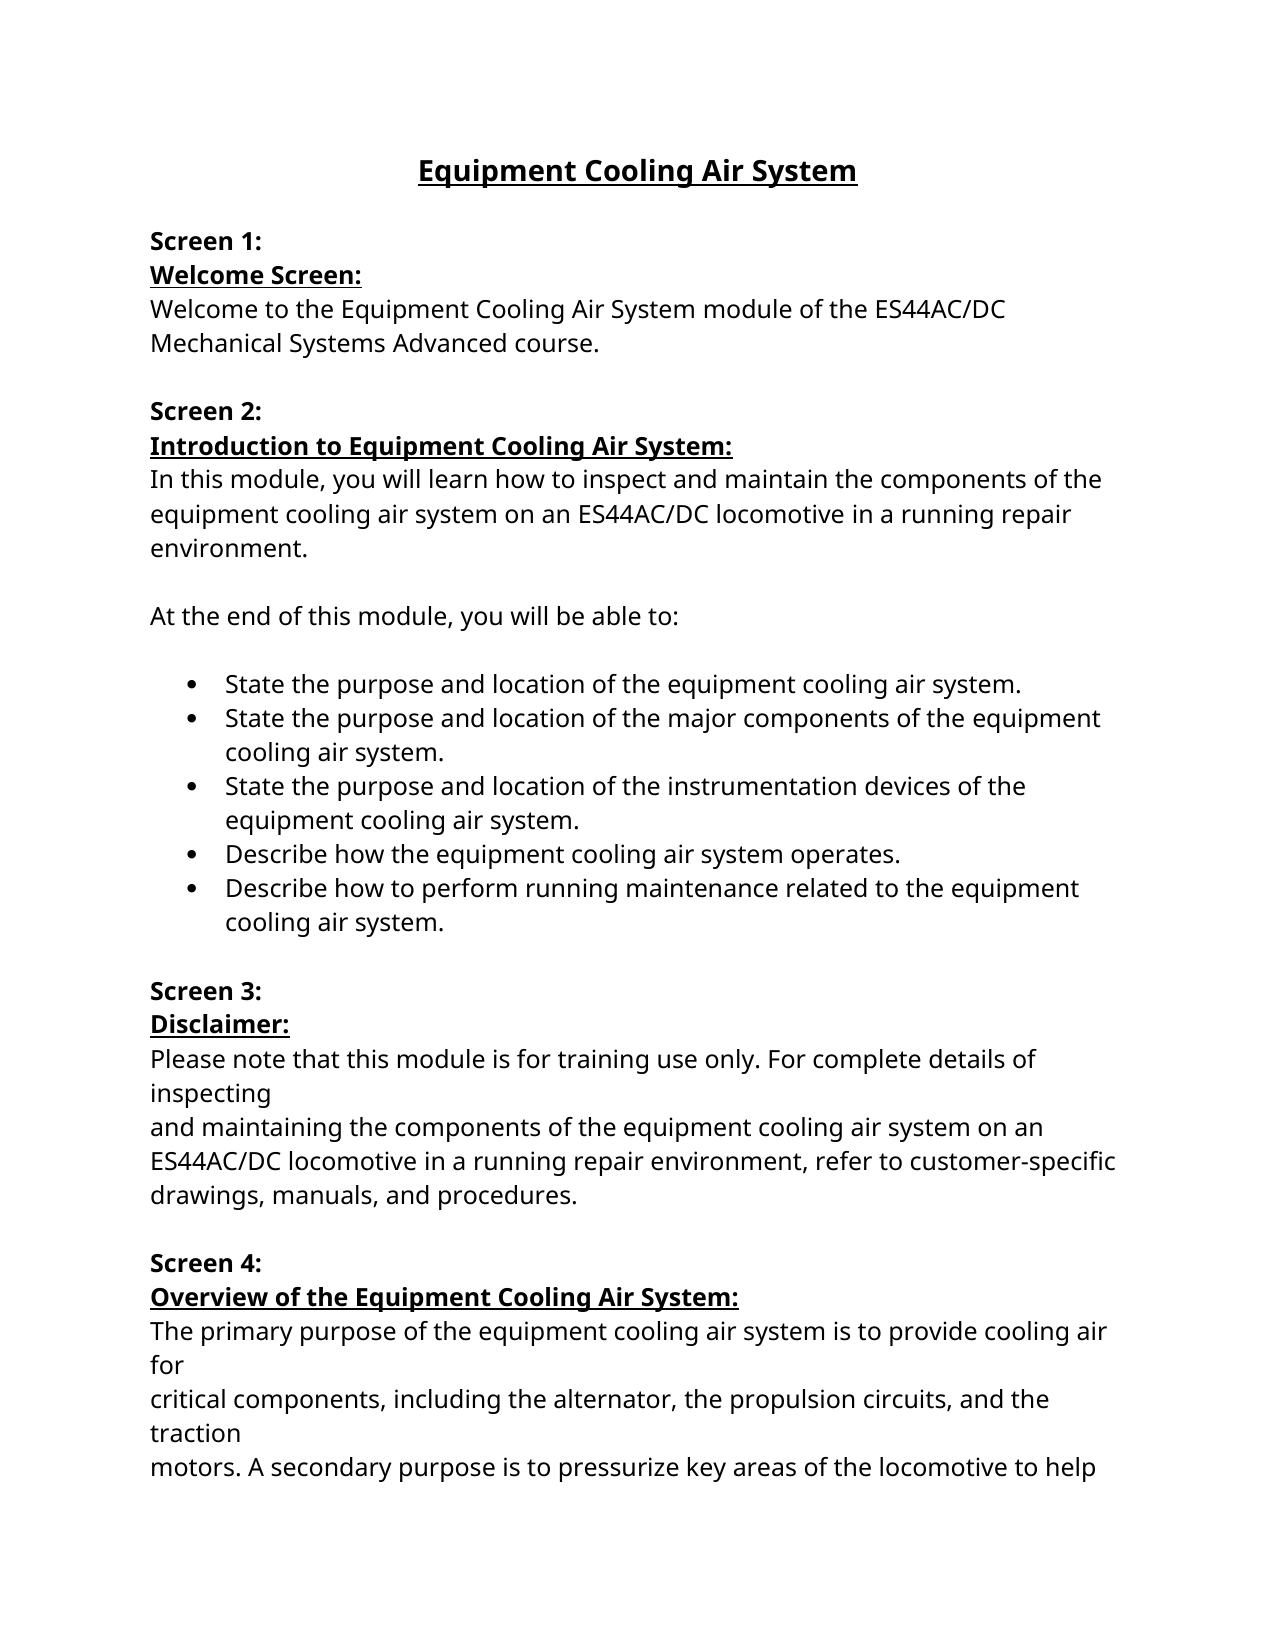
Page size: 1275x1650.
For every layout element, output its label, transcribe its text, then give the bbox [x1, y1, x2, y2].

text In this module, you will learn how to inspect and maintain the components of the equipment cooling air system on an ES44AC/DC locomotive in a running repair environment. [150, 462, 1125, 564]
text At the end of this module, you will be able to: [150, 598, 1125, 632]
text Screen 4: [150, 1246, 1125, 1280]
text Screen 2: [150, 394, 1125, 428]
text Introduction to Equipment Cooling Air System: [150, 428, 1125, 462]
text Equipment Cooling Air System [150, 150, 1125, 190]
text Overview of the Equipment Cooling Air System: [150, 1280, 1125, 1314]
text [150, 1314, 1125, 1484]
text Please note that this module is for training use only. For complete details of inspecting and maintaining the components of the equipment cooling air system on an ES44AC/DC locomotive in a running repair environment, refer to customer-specific drawings, manuals, and procedures. [150, 1041, 1125, 1212]
list Describe how the equipment cooling air system operates. [187, 837, 1125, 871]
list Describe how to perform running maintenance related to the equipment cooling air system. [187, 871, 1125, 939]
text Welcome Screen: [150, 258, 1125, 292]
list State the purpose and location of the instrumentation devices of the equipment cooling air system. [187, 769, 1125, 837]
text Disclaimer: [150, 1007, 1125, 1041]
list State the purpose and location of the equipment cooling air system. [187, 667, 1125, 701]
list State the purpose and location of the major components of the equipment cooling air system. [187, 701, 1125, 769]
text Screen 1: [150, 224, 1125, 258]
text Screen 3: [150, 973, 1125, 1007]
text Welcome to the Equipment Cooling Air System module of the ES44AC/DC Mechanical Systems Advanced course. [150, 292, 1125, 360]
